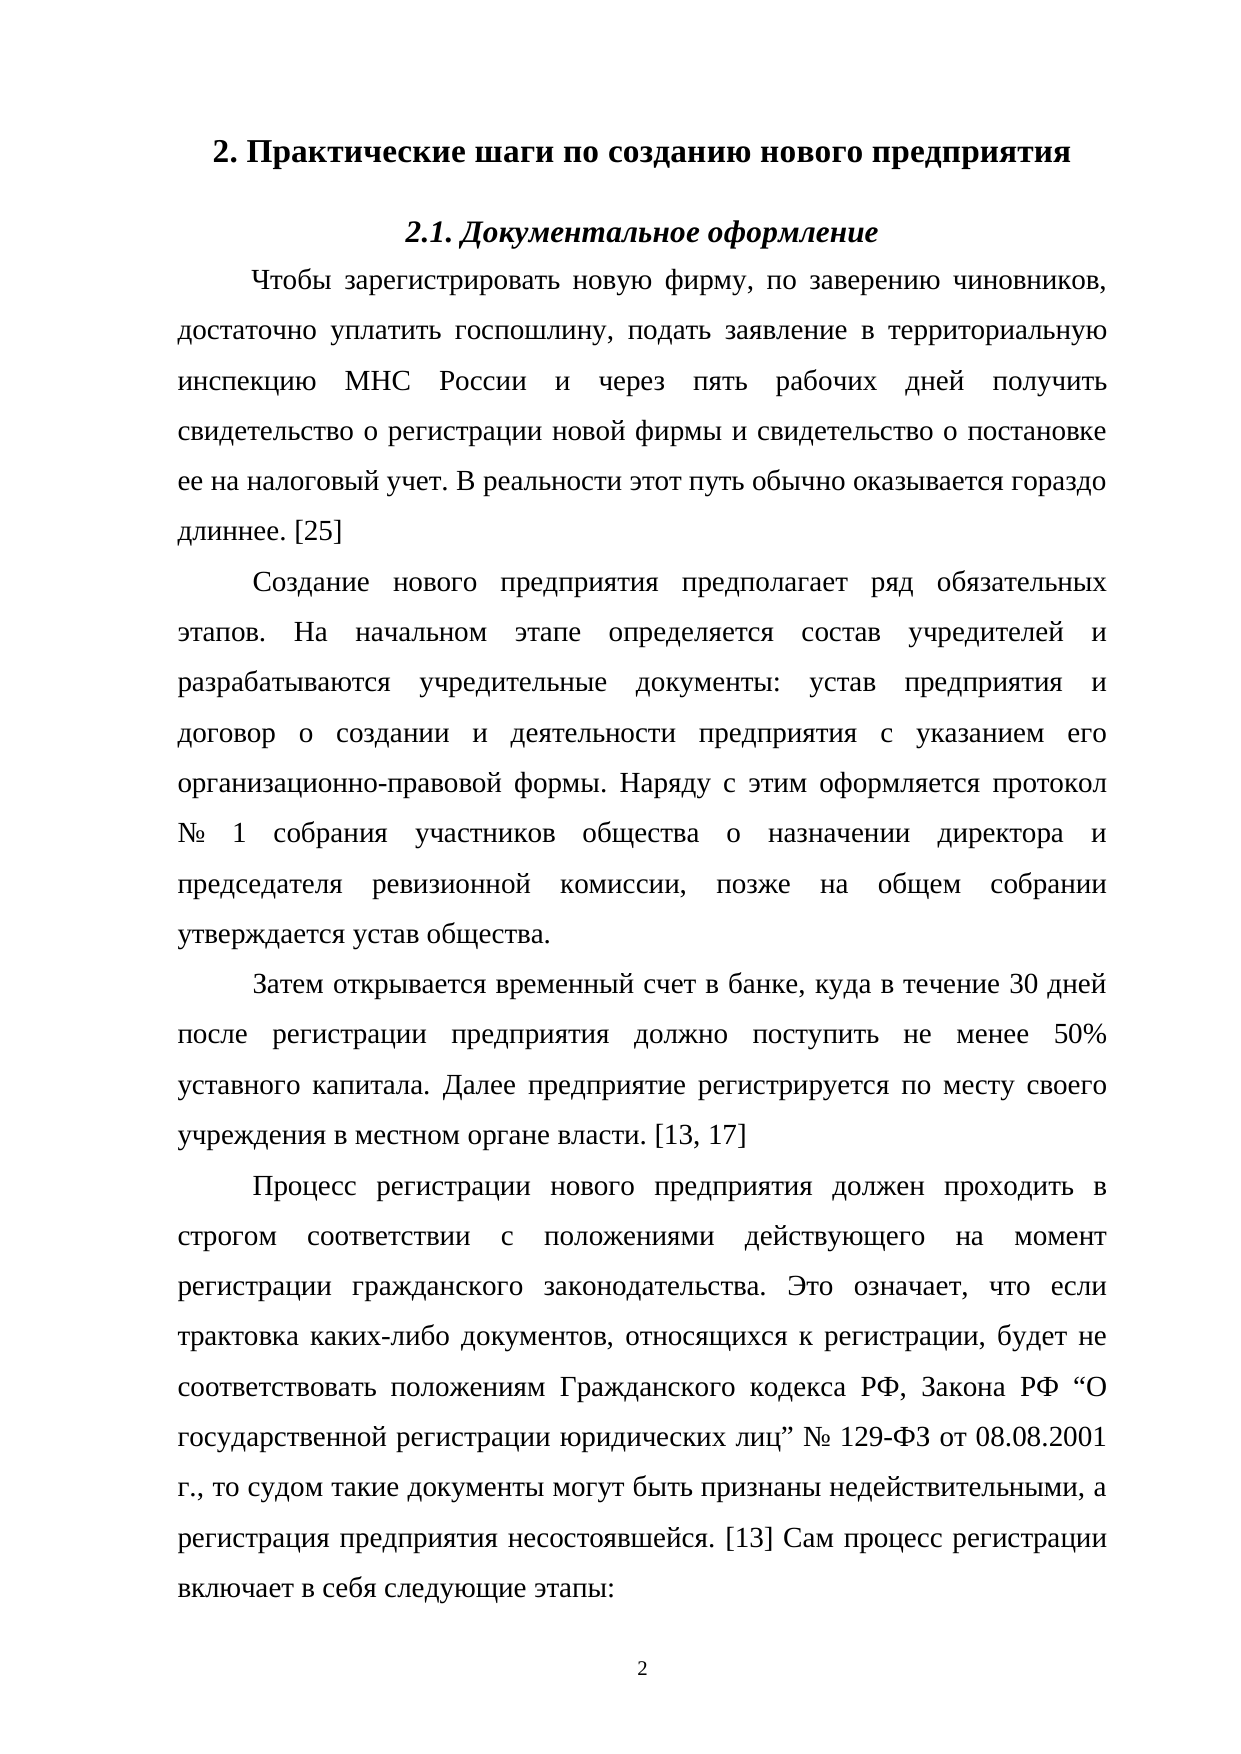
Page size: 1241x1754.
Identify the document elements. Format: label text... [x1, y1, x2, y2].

text 2.1. Документальное оформление [177, 213, 1107, 250]
text Чтобы зарегистрировать новую фирму, по заверению чиновников, достаточно уплатить госпошлину, подать заявление в территориальную инспекцию МНС России и через пять рабочих дней получить свидетельство о регистрации новой фирмы и свидетельство о постановке ее на налоговый учет. В реальности этот путь обычно оказывается гораздо длиннее. [25] [177, 262, 1107, 547]
text Процесс регистрации нового предприятия должен проходить в строгом соответствии с положениями действующего на момент регистрации гражданского законодательства. Это означает, что если трактовка каких-либо документов, относящихся к регистрации, будет не соответствовать положениям Гражданского кодекса РФ, Закона РФ “О государственной регистрации юридических лиц” № 129-ФЗ от 08.08.2001 г., то судом такие документы могут быть признаны недействительными, а регистрация предприятия несостоявшейся. [13] Сам процесс регистрации включает в себя следующие этапы: [177, 1168, 1107, 1604]
text Затем открывается временный счет в банке, куда в течение 30 дней после регистрации предприятия должно поступить не менее 50% уставного капитала. Далее предприятие регистрируется по месту своего учреждения в местном органе власти. [13, 17] [177, 967, 1107, 1151]
text Создание нового предприятия предполагает ряд обязательных этапов. На начальном этапе определяется состав учредителей и разрабатываются учредительные документы: устав предприятия и договор о создании и деятельности предприятия с указанием его организационно-правовой формы. Наряду с этим оформляется протокол № 1 собрания участников общества о назначении директора и председателя ревизионной комиссии, позже на общем собрании утверждается устав общества. [177, 564, 1107, 950]
text 2. Практические шаги по созданию нового предприятия [177, 131, 1107, 169]
